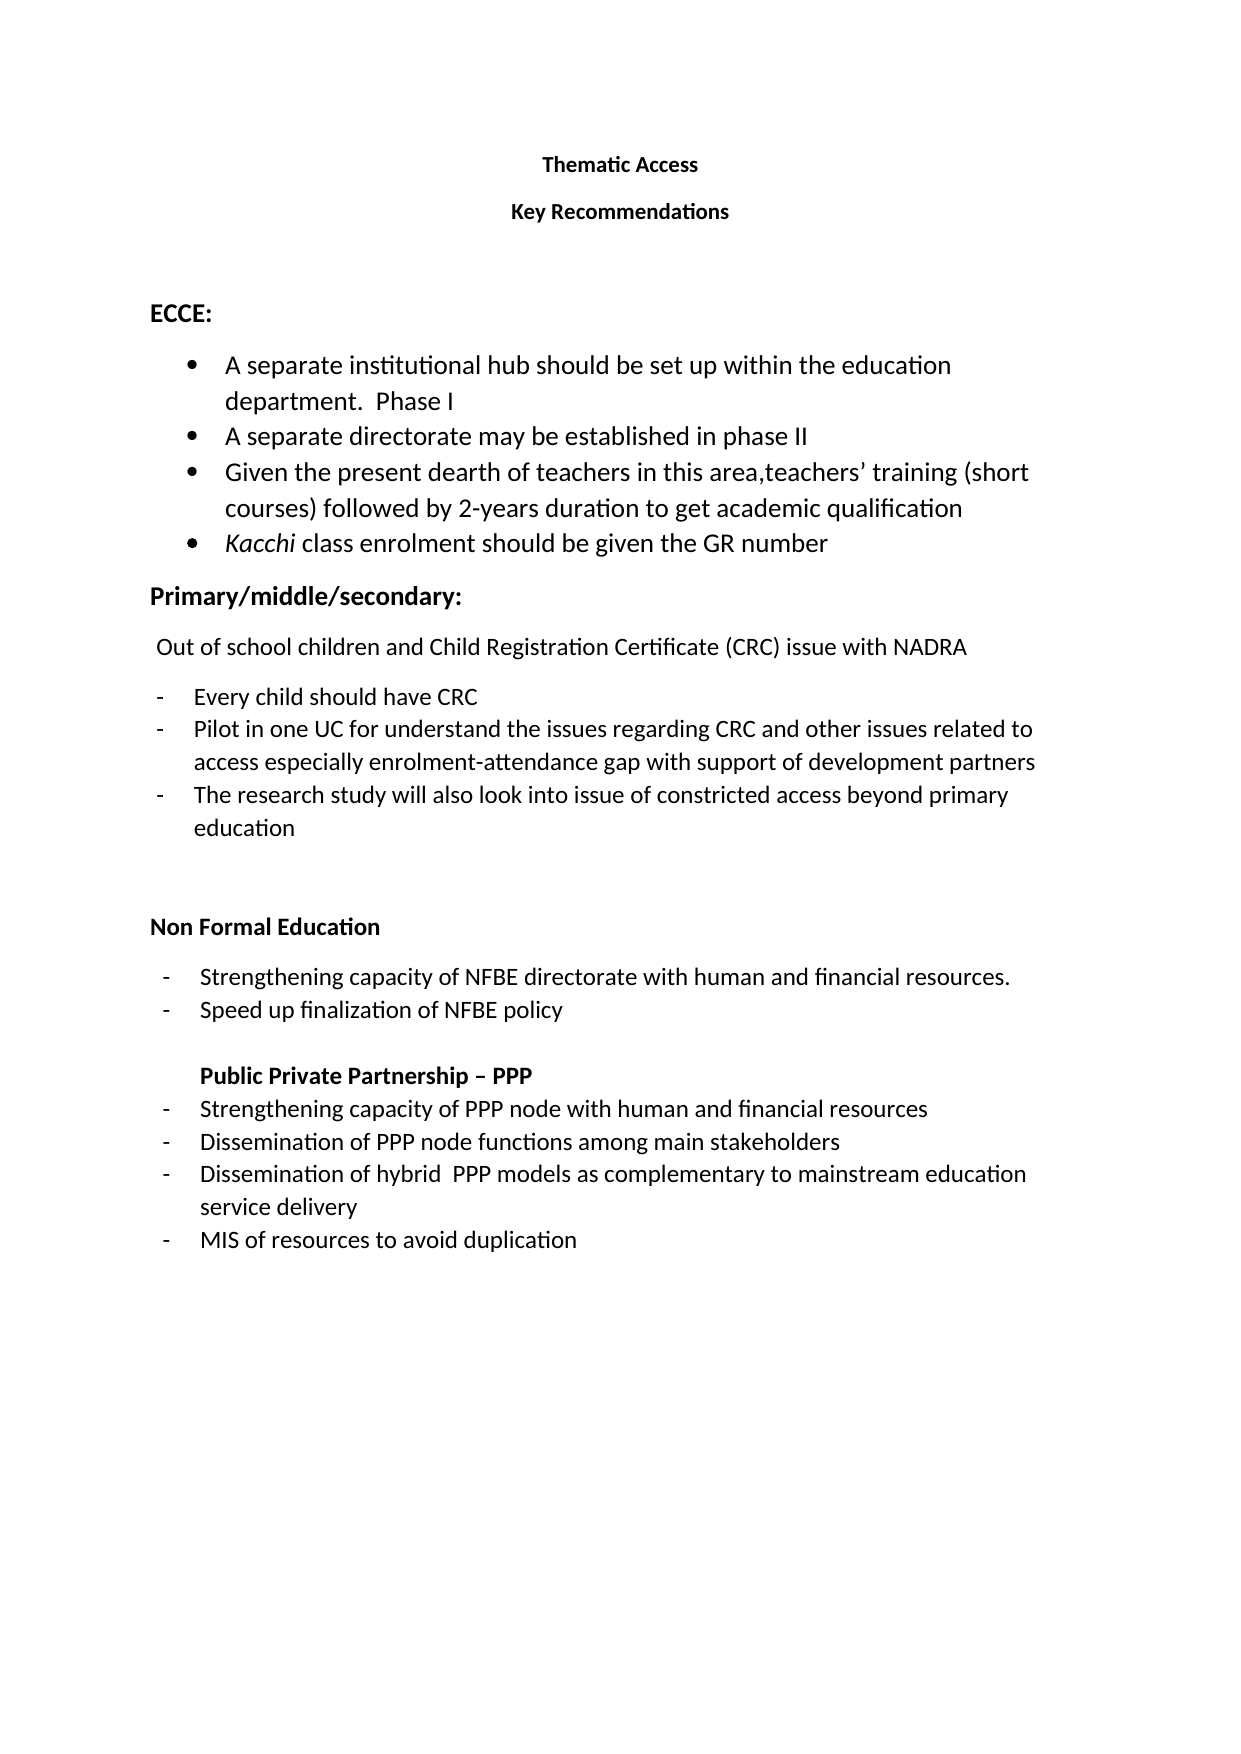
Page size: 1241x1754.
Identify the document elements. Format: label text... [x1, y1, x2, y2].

list Kacchi class enrolment should be given the GR number [187, 526, 1090, 559]
list Speed up finalization of NFBE policy [162, 994, 1090, 1024]
text Key Recommendations [150, 197, 1090, 225]
list Strengthening capacity of PPP node with human and financial resources [162, 1093, 1090, 1123]
list Dissemination of PPP node functions among main stakeholders [162, 1126, 1090, 1156]
text ECCE: [150, 296, 1090, 329]
list A separate institutional hub should be set up within the education department. Phase I [187, 348, 1090, 417]
text Non Formal Education [150, 911, 1090, 942]
text Thematic Access [150, 150, 1090, 178]
list Public Private Partnership – PPP [200, 1060, 1090, 1090]
list Strengthening capacity of NFBE directorate with human and financial resources. [162, 961, 1090, 992]
list The research study will also look into issue of constricted access beyond primary education [156, 779, 1090, 843]
text Primary/middle/secondary: [150, 579, 1090, 612]
list Dissemination of hybrid PPP models as complementary to mainstream education service delivery [162, 1158, 1090, 1222]
list Given the present dearth of teachers in this area,teachers’ training (short courses) followed by 2-years duration to get academic qualification [187, 455, 1090, 524]
list Every child should have CRC [156, 681, 1090, 711]
text Out of school children and Child Registration Certificate (CRC) issue with NADRA [156, 631, 1090, 662]
list Pilot in one UC for understand the issues regarding CRC and other issues related to access especially enrolment-attendance gap with support of development partners [156, 713, 1090, 777]
list A separate directorate may be established in phase II [187, 419, 1090, 453]
list MIS of resources to avoid duplication [162, 1224, 1090, 1255]
